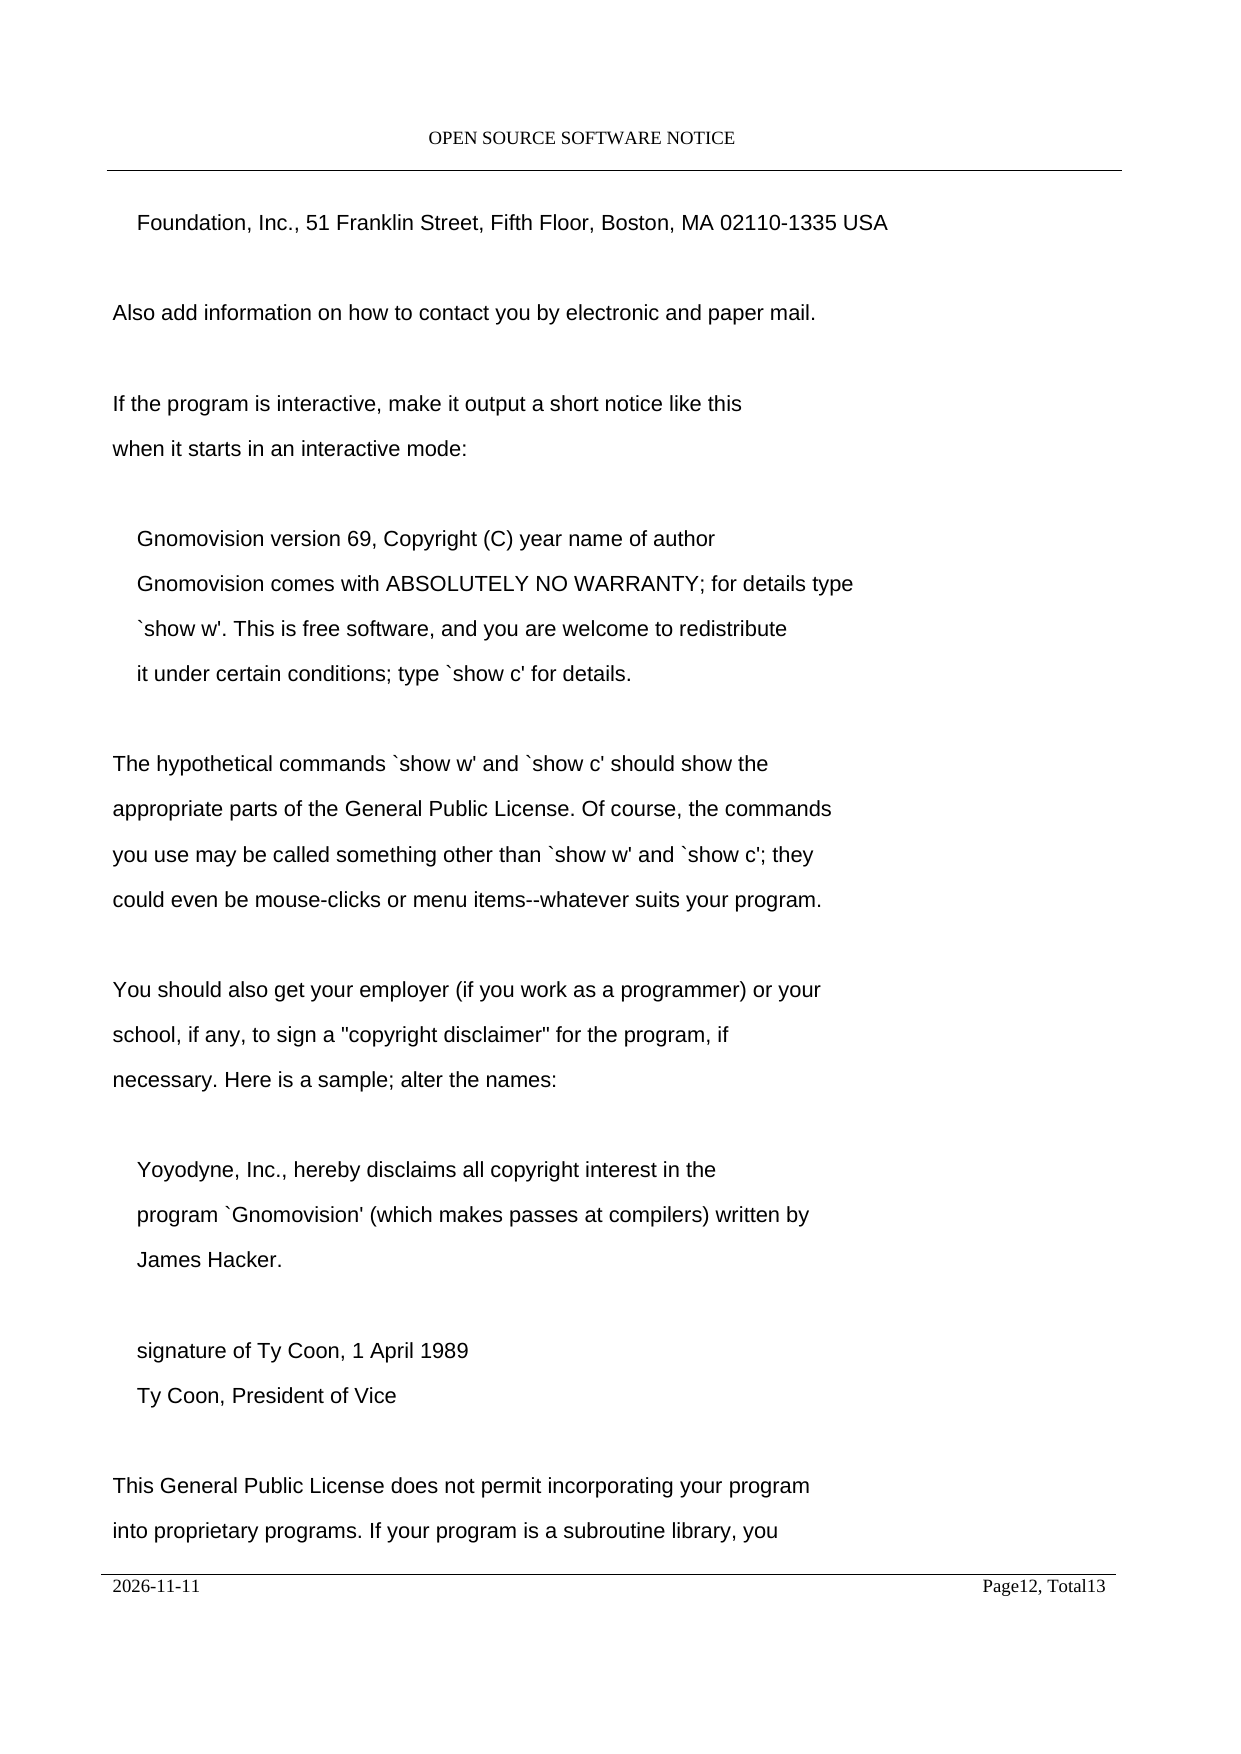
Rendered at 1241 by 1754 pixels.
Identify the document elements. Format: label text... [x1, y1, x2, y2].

text James Hacker. [112, 1244, 1128, 1276]
text when it starts in an interactive mode: [112, 432, 1128, 464]
text You should also get your employer (if you work as a programmer) or your [112, 973, 1128, 1006]
text Foundation, Inc., 51 Franklin Street, Fifth Floor, Boston, MA 02110-1335 USA [112, 206, 1128, 239]
text signature of Ty Coon, 1 April 1989 [112, 1334, 1128, 1366]
text Gnomovision version 69, Copyright (C) year name of author [112, 522, 1128, 554]
text appropriate parts of the General Public License. Of course, the commands [112, 793, 1128, 825]
text into proprietary programs. If your program is a subroutine library, you [112, 1514, 1128, 1547]
text The hypothetical commands `show w' and `show c' should show the [112, 748, 1128, 780]
text it under certain conditions; type `show c' for details. [112, 657, 1128, 690]
text Also add information on how to contact you by electronic and paper mail. [112, 297, 1128, 329]
text If the program is interactive, make it output a short notice like this [112, 387, 1128, 419]
text `show w'. This is free software, and you are welcome to redistribute [112, 612, 1128, 645]
text Gnomovision comes with ABSOLUTELY NO WARRANTY; for details type [112, 567, 1128, 600]
text Ty Coon, President of Vice [112, 1379, 1128, 1412]
text school, if any, to sign a "copyright disclaimer" for the program, if [112, 1018, 1128, 1051]
text could even be mouse-clicks or menu items--whatever suits your program. [112, 883, 1128, 915]
text you use may be called something other than `show w' and `show c'; they [112, 838, 1128, 870]
text Yoyodyne, Inc., hereby disclaims all copyright interest in the [112, 1153, 1128, 1186]
text This General Public License does not permit incorporating your program [112, 1469, 1128, 1502]
text program `Gnomovision' (which makes passes at compilers) written by [112, 1199, 1128, 1231]
text necessary. Here is a sample; alter the names: [112, 1063, 1128, 1096]
